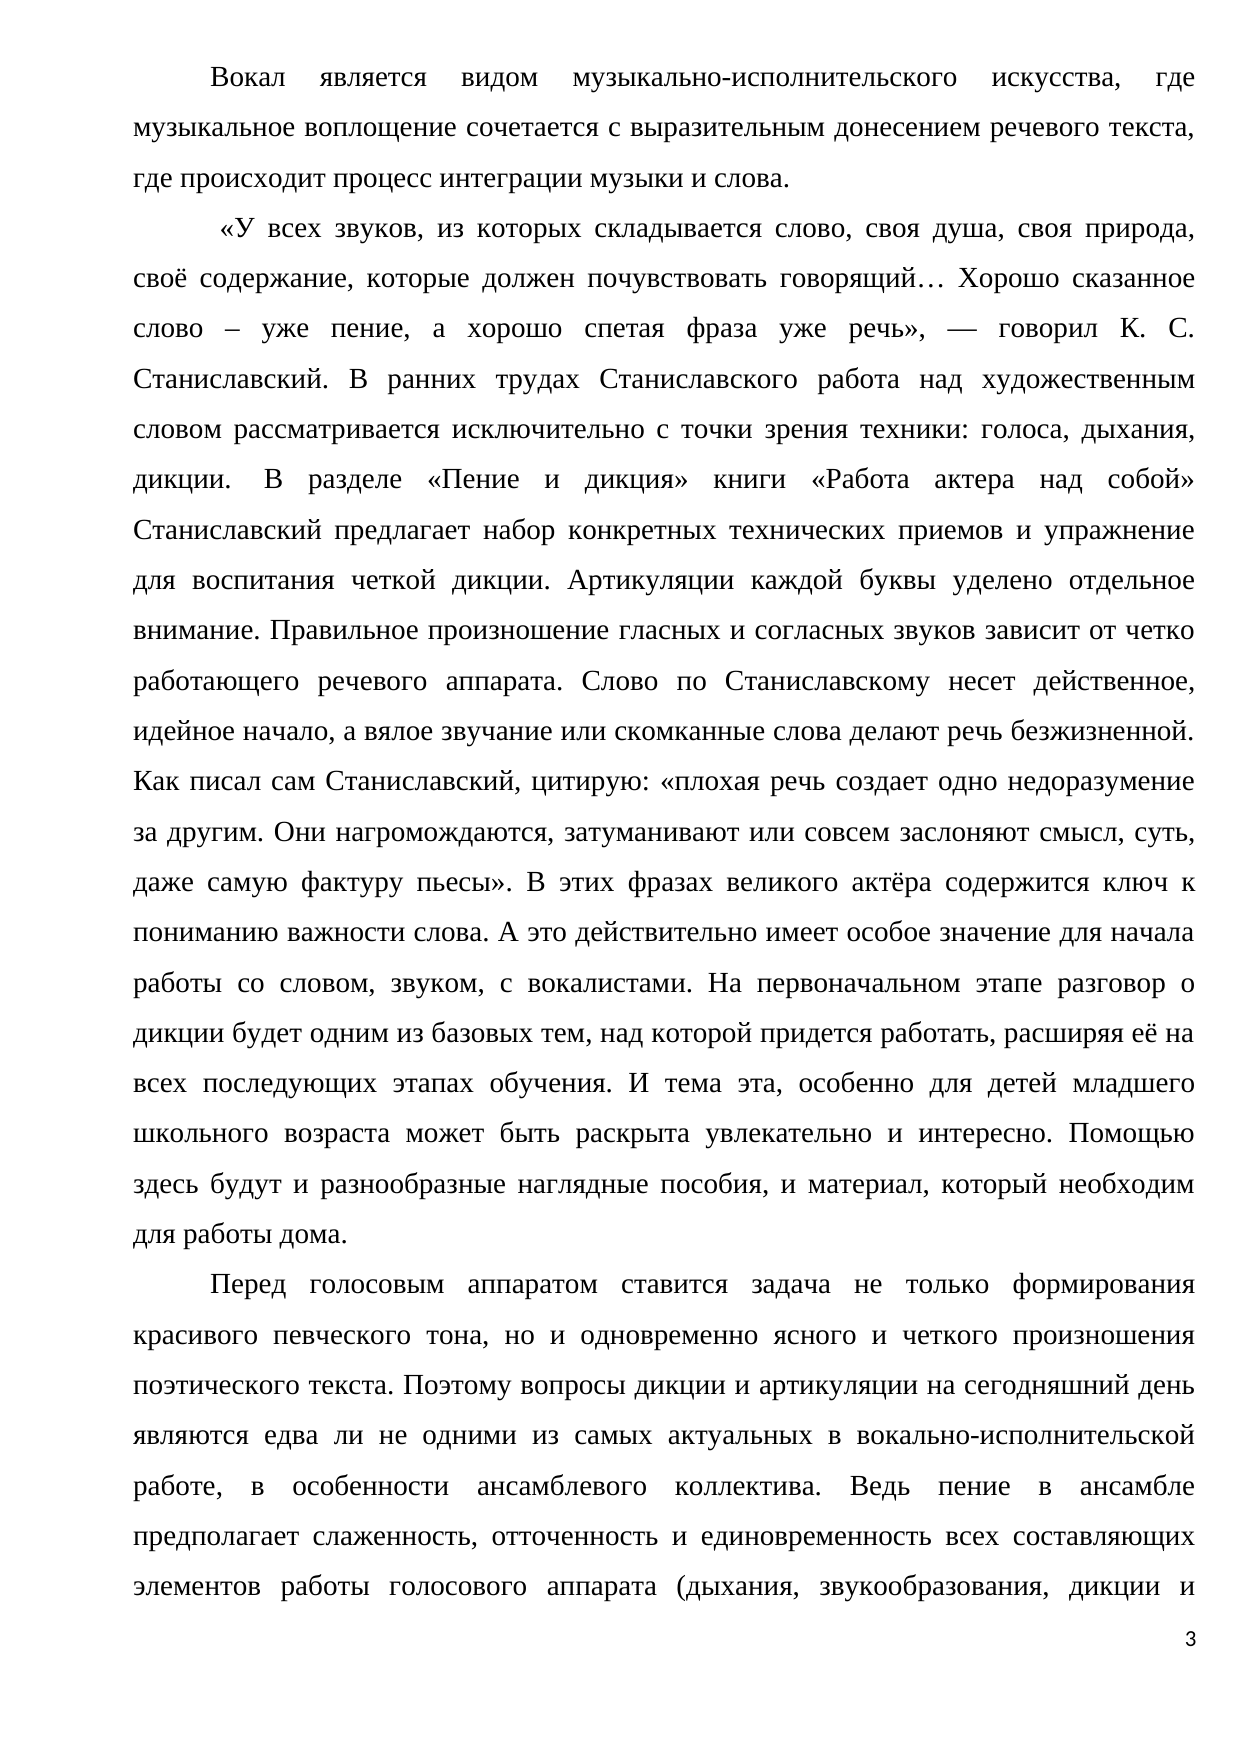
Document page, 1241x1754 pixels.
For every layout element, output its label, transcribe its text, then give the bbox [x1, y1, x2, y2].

text «У всех звуков, из которых складывается слово, своя душа, своя природа, своё содержание, которые должен почувствовать говорящий… Хорошо сказанное слово – уже пение, а хорошо спетая фраза уже речь», — говорил К. С. Станиславский. В ранних трудах Станиславского работа над художественным словом рассматривается исключительно с точки зрения техники: голоса, дыхания, дикции. В разделе «Пение и дикция» книги «Работа актера над собой» Станиславский предлагает набор конкретных технических приемов и упражнение для воспитания четкой дикции. Артикуляции каждой буквы уделено отдельное внимание. Правильное произношение гласных и согласных звуков зависит от четко работающего речевого аппарата. Слово по Станиславскому несет действенное, идейное начало, а вялое звучание или скомканные слова делают речь безжизненной. Как писал сам Станиславский, цитирую: «плохая речь создает одно недоразумение за другим. Они нагромождаются, затуманивают или совсем заслоняют смысл, суть, даже самую фактуру пьесы». В этих фразах великого актёра содержится ключ к пониманию важности слова. А это действительно имеет особое значение для начала работы со словом, звуком, с вокалистами. На первоначальном этапе разговор о дикции будет одним из базовых тем, над которой придется работать, расширяя её на всех последующих этапах обучения. И тема эта, особенно для детей младшего школьного возраста может быть раскрыта увлекательно и интересно. Помощью здесь будут и разнообразные наглядные пособия, и материал, который необходим для работы дома. [133, 210, 1196, 1250]
text Вокал является видом музыкально-исполнительского искусства, где музыкальное воплощение сочетается с выразительным донесением речевого текста, где происходит процесс интеграции музыки и слова. [133, 59, 1196, 193]
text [133, 1267, 1196, 1602]
